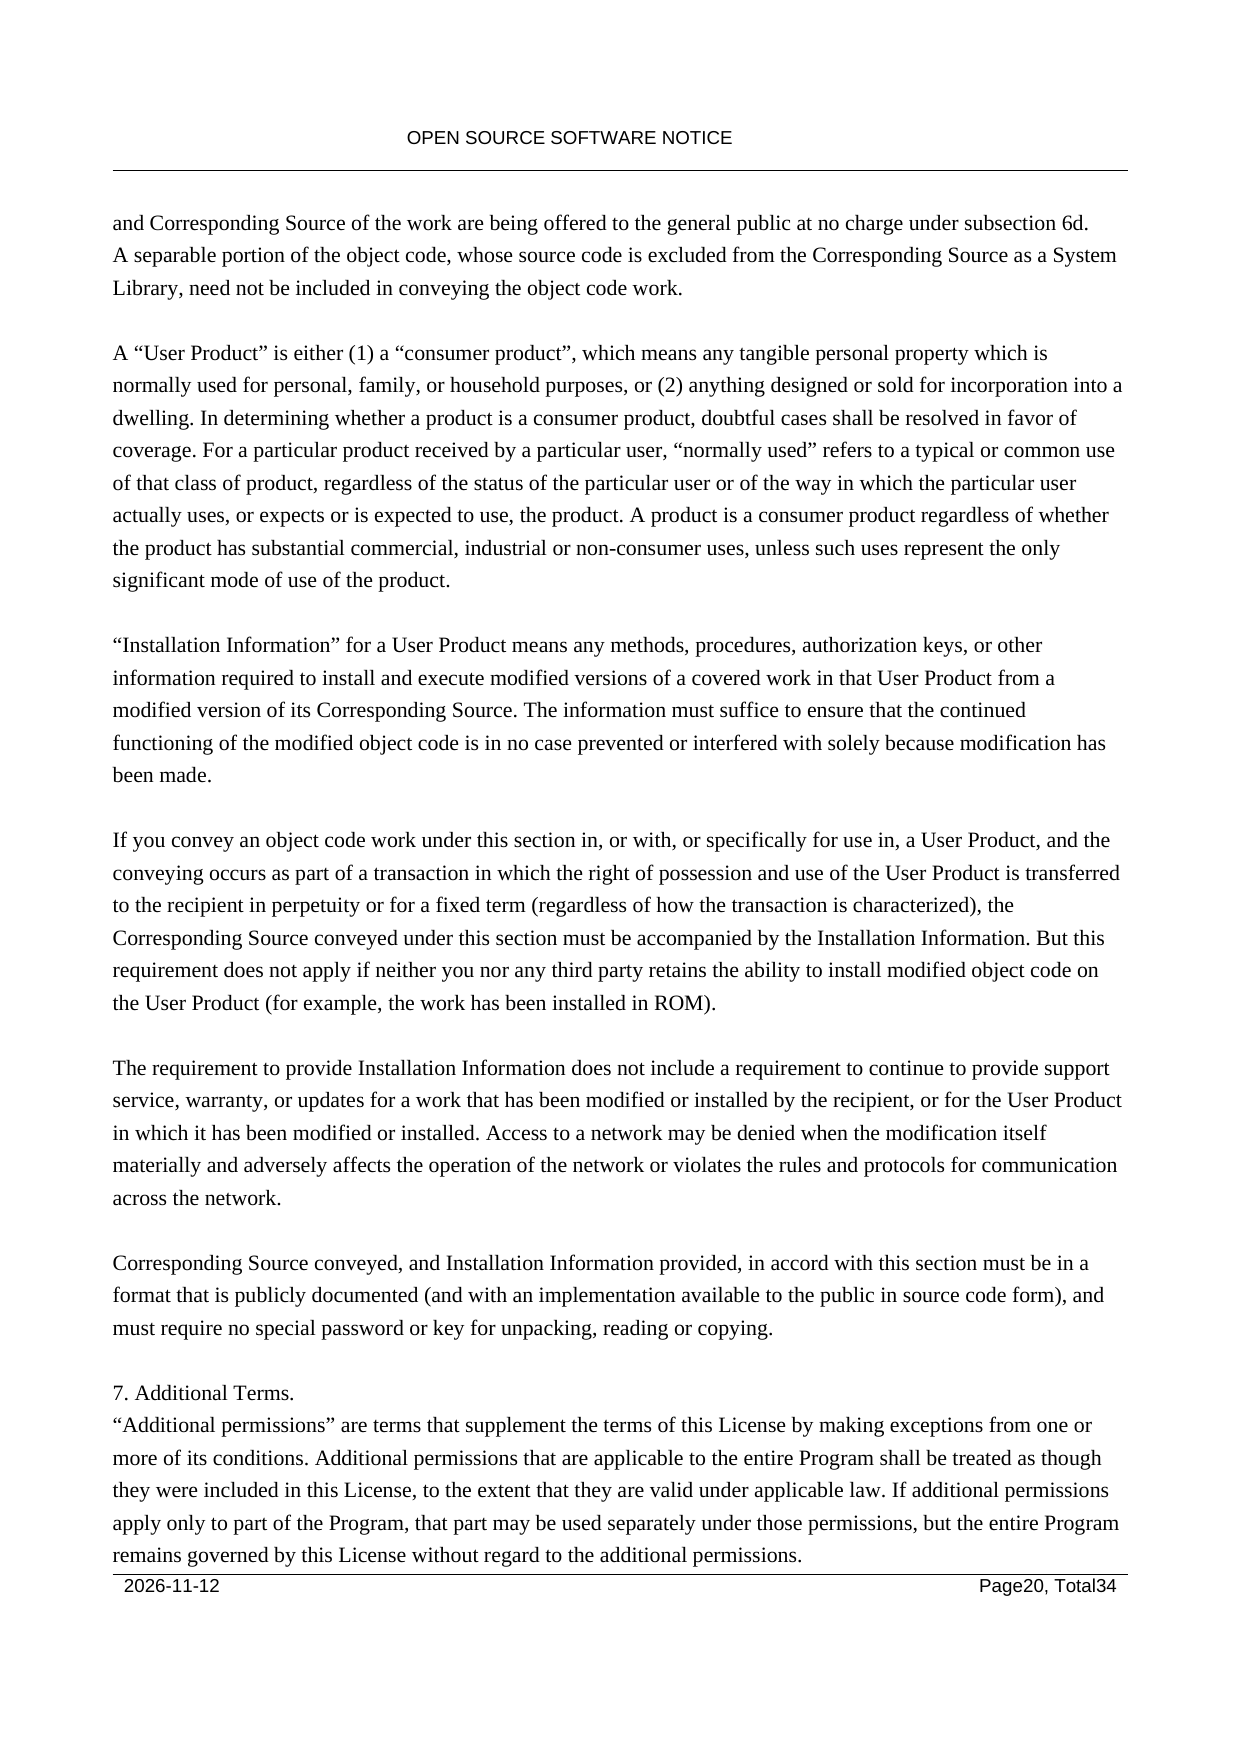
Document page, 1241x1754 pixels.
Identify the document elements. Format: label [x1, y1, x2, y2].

text [112, 206, 1128, 1571]
